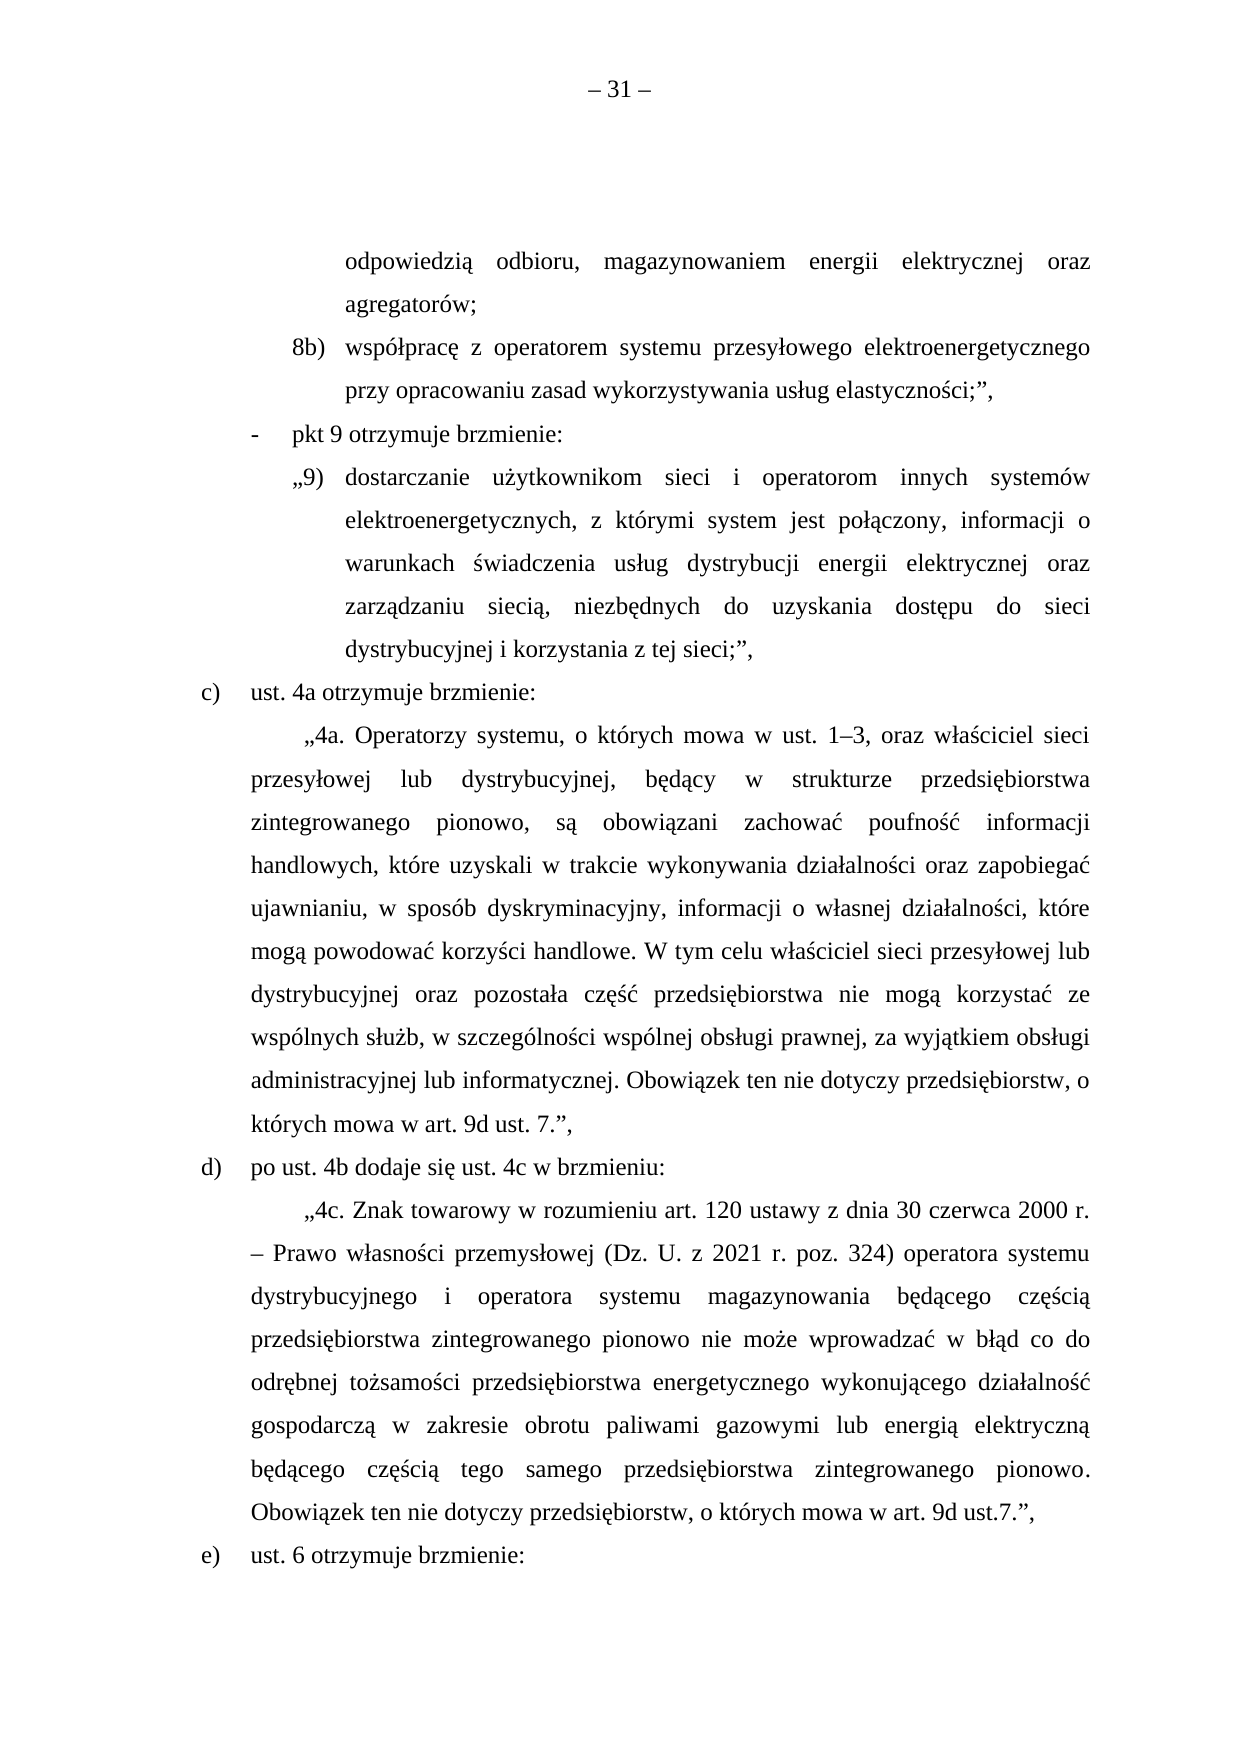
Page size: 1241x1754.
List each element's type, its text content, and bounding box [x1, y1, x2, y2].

text c) ust. 4a otrzymuje brzmienie: [201, 677, 1091, 706]
text „4a. Operatorzy systemu, o których mowa w ust. 1–3, oraz właściciel sieci przesyłowej lub dystrybucyjnej, będący w strukturze przedsiębiorstwa zintegrowanego pionowo, są obowiązani zachować poufność informacji handlowych, które uzyskali w trakcie wykonywania działalności oraz zapobiegać ujawnianiu, w sposób dyskryminacyjny, informacji o własnej działalności, które mogą powodować korzyści handlowe. W tym celu właściciel sieci przesyłowej lub dystrybucyjnej oraz pozostała część przedsiębiorstwa nie mogą korzystać ze wspólnych służb, w szczególności wspólnej obsługi prawnej, za wyjątkiem obsługi administracyjnej lub informatycznej. Obowiązek ten nie dotyczy przedsiębiorstw, o których mowa w art. 9d ust. 7.”, [251, 721, 1091, 1137]
text - pkt 9 otrzymuje brzmienie: [251, 419, 1091, 447]
text 8b) współpracę z operatorem systemu przesyłowego elektroenergetycznego przy opracowaniu zasad wykorzystywania usług elastyczności;”, [292, 332, 1091, 404]
text „9) dostarczanie użytkownikom sieci i operatorom innych systemów elektroenergetycznych, z którymi system jest połączony, informacji o warunkach świadczenia usług dystrybucji energii elektrycznej oraz zarządzaniu siecią, niezbędnych do uzyskania dostępu do sieci dystrybucyjnej i korzystania z tej sieci;”, [292, 462, 1091, 663]
text e) ust. 6 otrzymuje brzmienie: [201, 1540, 1091, 1569]
text „4c. Znak towarowy w rozumieniu art. 120 ustawy z dnia 30 czerwca 2000 r. – Prawo własności przemysłowej (Dz. U. z 2021 r. poz. 324) operatora systemu dystrybucyjnego i operatora systemu magazynowania będącego częścią przedsiębiorstwa zintegrowanego pionowo nie może wprowadzać w błąd co do odrębnej tożsamości przedsiębiorstwa energetycznego wykonującego działalność gospodarczą w zakresie obrotu paliwami gazowymi lub energią elektryczną będącego częścią tego samego przedsiębiorstwa zintegrowanego pionowo. Obowiązek ten nie dotyczy przedsiębiorstw, o których mowa w art. 9d ust.7.”, [251, 1195, 1091, 1526]
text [292, 246, 1091, 318]
text d) po ust. 4b dodaje się ust. 4c w brzmieniu: [201, 1152, 1091, 1181]
